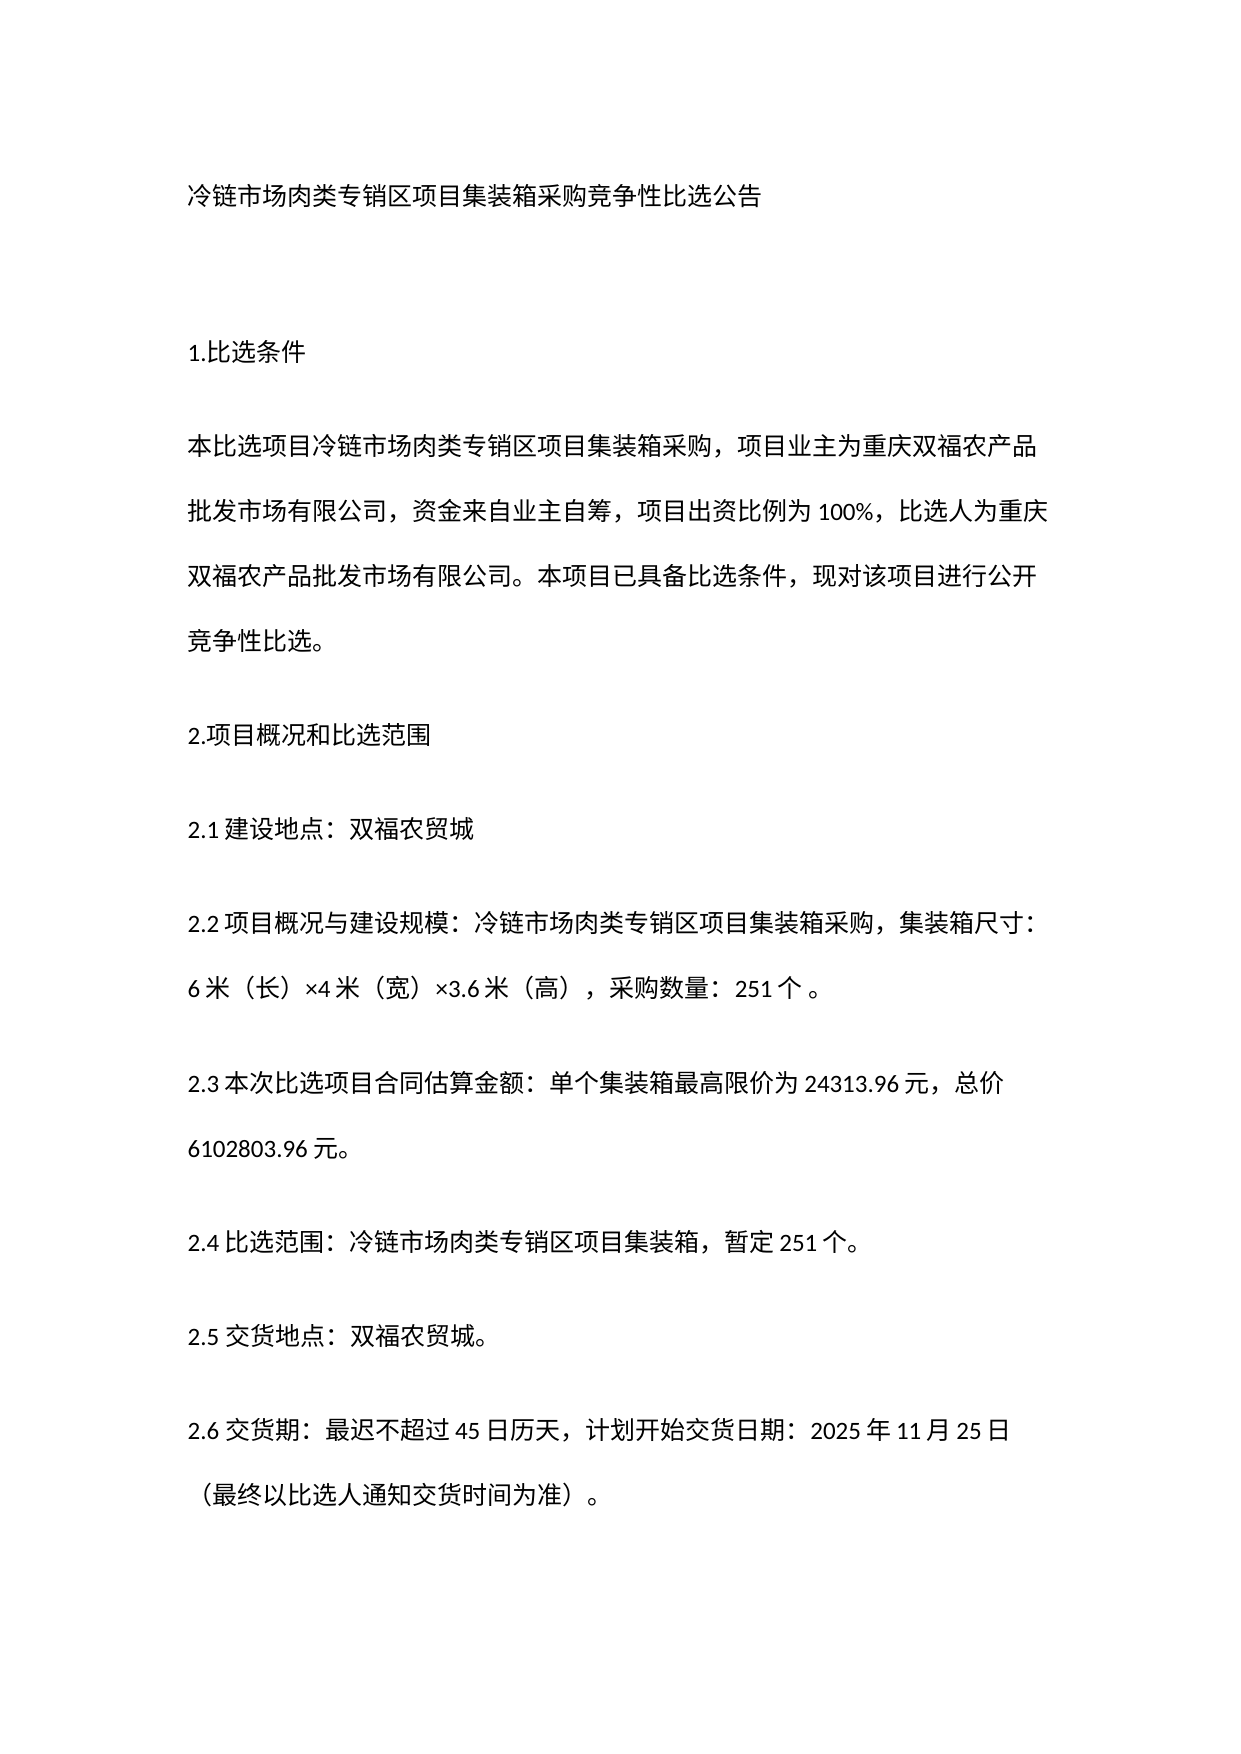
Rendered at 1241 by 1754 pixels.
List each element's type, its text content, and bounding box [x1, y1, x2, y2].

text 2.5 交货地点：双福农贸城。 [187, 1302, 1053, 1367]
text 2.1建设地点：双福农贸城 [187, 795, 1053, 860]
text 2.3本次比选项目合同估算金额：单个集装箱最高限价为24313.96元，总价6102803.96元。 [187, 1049, 1053, 1179]
text 2.4比选范围：冷链市场肉类专销区项目集装箱，暂定251个。 [187, 1208, 1053, 1273]
text 本比选项目冷链市场肉类专销区项目集装箱采购，项目业主为重庆双福农产品批发市场有限公司，资金来自业主自筹，项目出资比例为100%，比选人为重庆双福农产品批发市场有限公司。本项目已具备比选条件，现对该项目进行公开竞争性比选。 [187, 412, 1053, 672]
text 冷链市场肉类专销区项目集装箱采购竞争性比选公告 [187, 162, 1053, 227]
text 2.6 交货期：最迟不超过45日历天，计划开始交货日期：2025年11月25日（最终以比选人通知交货时间为准）。 [187, 1396, 1053, 1526]
text 2.2项目概况与建设规模：冷链市场肉类专销区项目集装箱采购，集装箱尺寸：6米（长）×4米（宽）×3.6米（高），采购数量：251个 。 [187, 889, 1053, 1019]
text 2.项目概况和比选范围 [187, 701, 1053, 766]
text 1.比选条件 [187, 318, 1053, 383]
